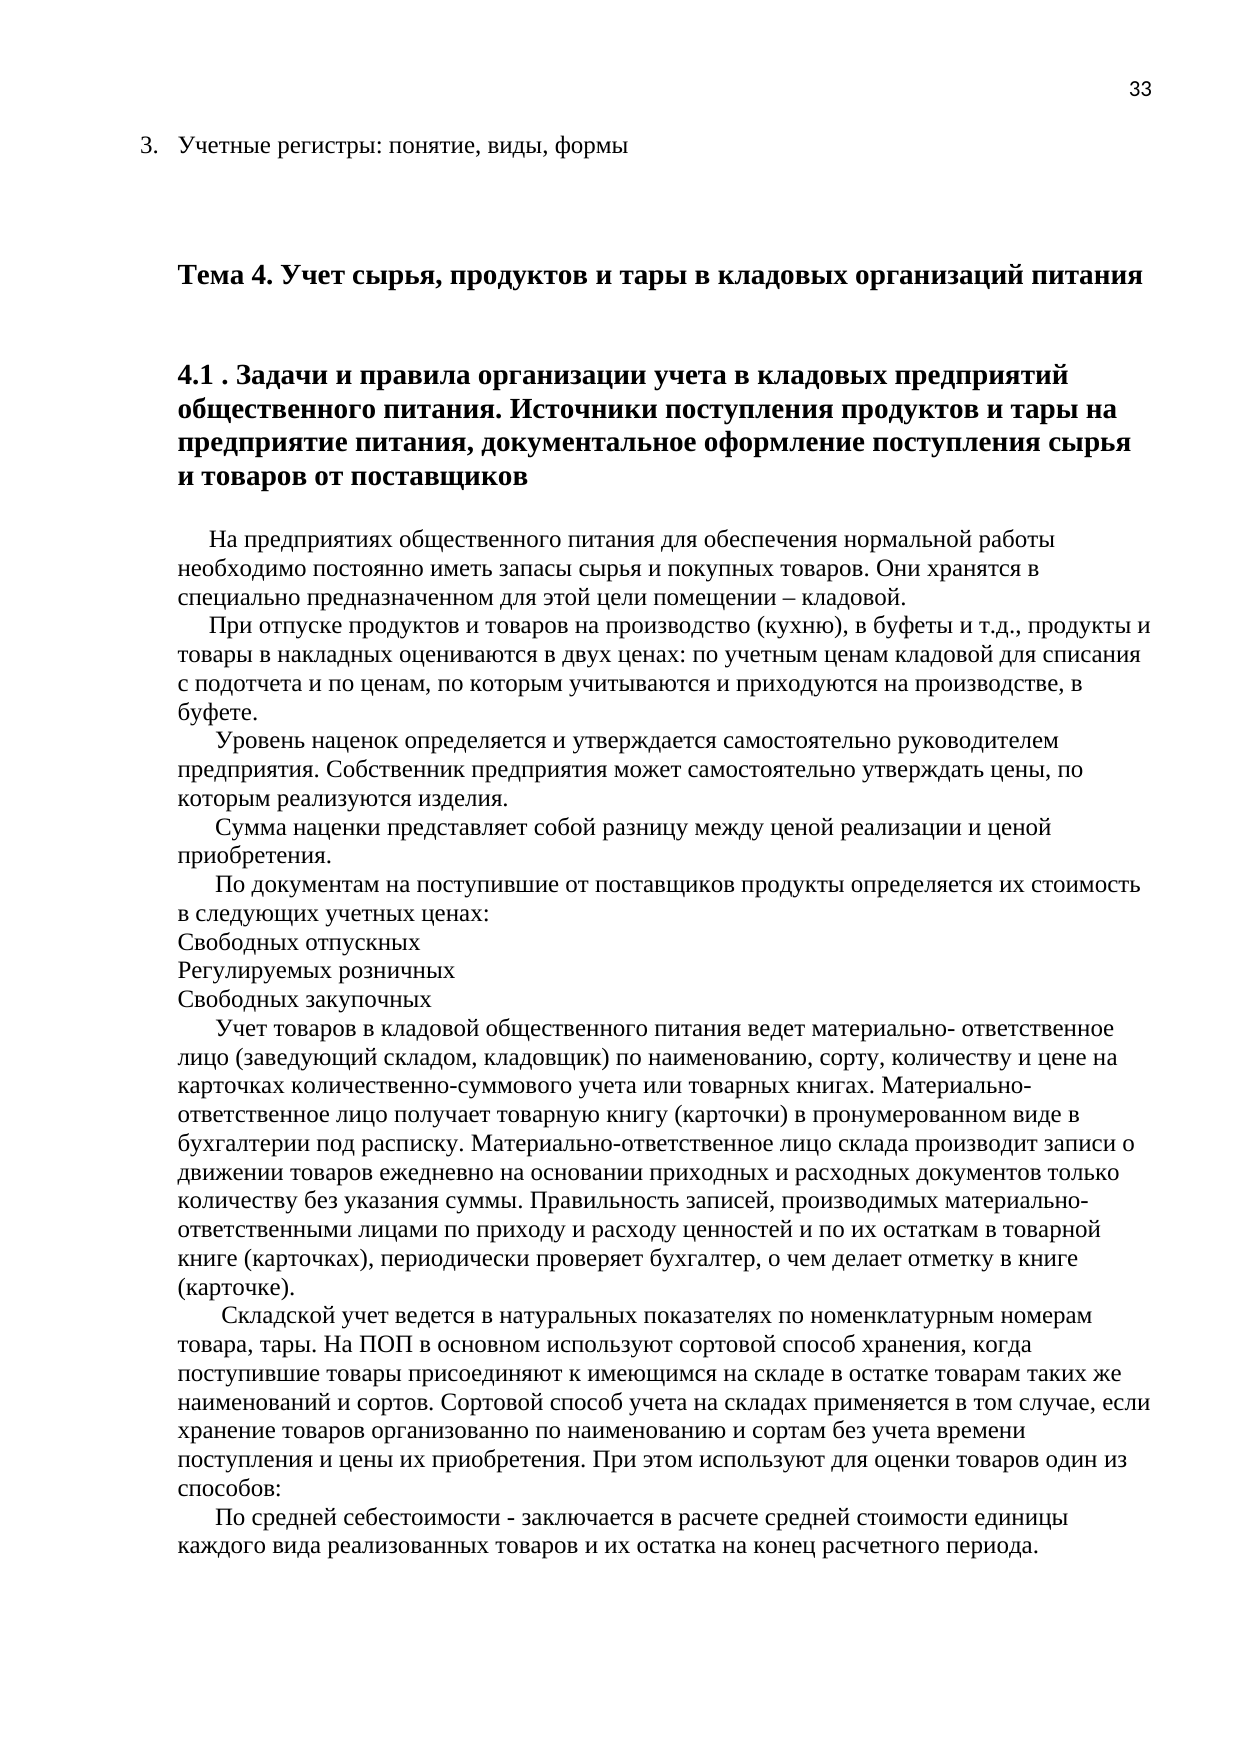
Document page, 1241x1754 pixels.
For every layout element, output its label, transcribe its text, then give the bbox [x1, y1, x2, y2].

text Тема 4. Учет сырья, продуктов и тары в кладовых организаций питания [177, 257, 1152, 290]
text На предприятиях общественного питания для обеспечения нормальной работы необходимо постоянно иметь запасы сырья и покупных товаров. Они хранятся в специально предназначенном для этой цели помещении – кладовой. [177, 524, 1152, 610]
text Свободных отпускных [177, 927, 1152, 955]
text По документам на поступившие от поставщиков продукты определяется их стоимость в следующих учетных ценах: [177, 869, 1152, 927]
text При отпуске продуктов и товаров на производство (кухню), в буфеты и т.д., продукты и товары в накладных оцениваются в двух ценах: по учетным ценам кладовой для списания с подотчета и по ценам, по которым учитываются и приходуются на производстве, в буфете. [177, 610, 1152, 725]
text Сумма наценки представляет собой разницу между ценой реализации и ценой приобретения. [177, 812, 1152, 869]
text Складской учет ведется в натуральных показателях по номенклатурным номерам товара, тары. На ПОП в основном используют сортовой способ хранения, когда поступившие товары присоединяют к имеющимся на складе в остатке товарам таких же наименований и сортов. Сортовой способ учета на складах применяется в том случае, если хранение товаров организованно по наименованию и сортам без учета времени поступления и цены их приобретения. При этом используют для оценки товаров один из способов: [177, 1300, 1152, 1502]
list Учетные регистры: понятие, виды, формы [140, 130, 1152, 158]
text Уровень наценок определяется и утверждается самостоятельно руководителем предприятия. Собственник предприятия может самостоятельно утверждать цены, по которым реализуются изделия. [177, 725, 1152, 812]
text Регулируемых розничных [177, 955, 1152, 984]
text Учет товаров в кладовой общественного питания ведет материально- ответственное лицо (заведующий складом, кладовщик) по наименованию, сорту, количеству и цене на карточках количественно-суммового учета или товарных книгах. Материально-ответственное лицо получает товарную книгу (карточки) в пронумерованном виде в бухгалтерии под расписку. Материально-ответственное лицо склада производит записи о движении товаров ежедневно на основании приходных и расходных документов только количеству без указания суммы. Правильность записей, производимых материально-ответственными лицами по приходу и расходу ценностей и по их остаткам в товарной книге (карточках), периодически проверяет бухгалтер, о чем делает отметку в книге (карточке). [177, 1013, 1152, 1300]
text По средней себестоимости - заключается в расчете средней стоимости единицы каждого вида реализованных товаров и их остатка на конец расчетного периода. [177, 1502, 1152, 1559]
text Свободных закупочных [177, 984, 1152, 1013]
list 4.1 . Задачи и правила организации учета в кладовых предприятий общественного питания. Источники поступления продуктов и тары на предприятие питания, документальное оформление поступления сырья и товаров от поставщиков [177, 357, 1152, 492]
